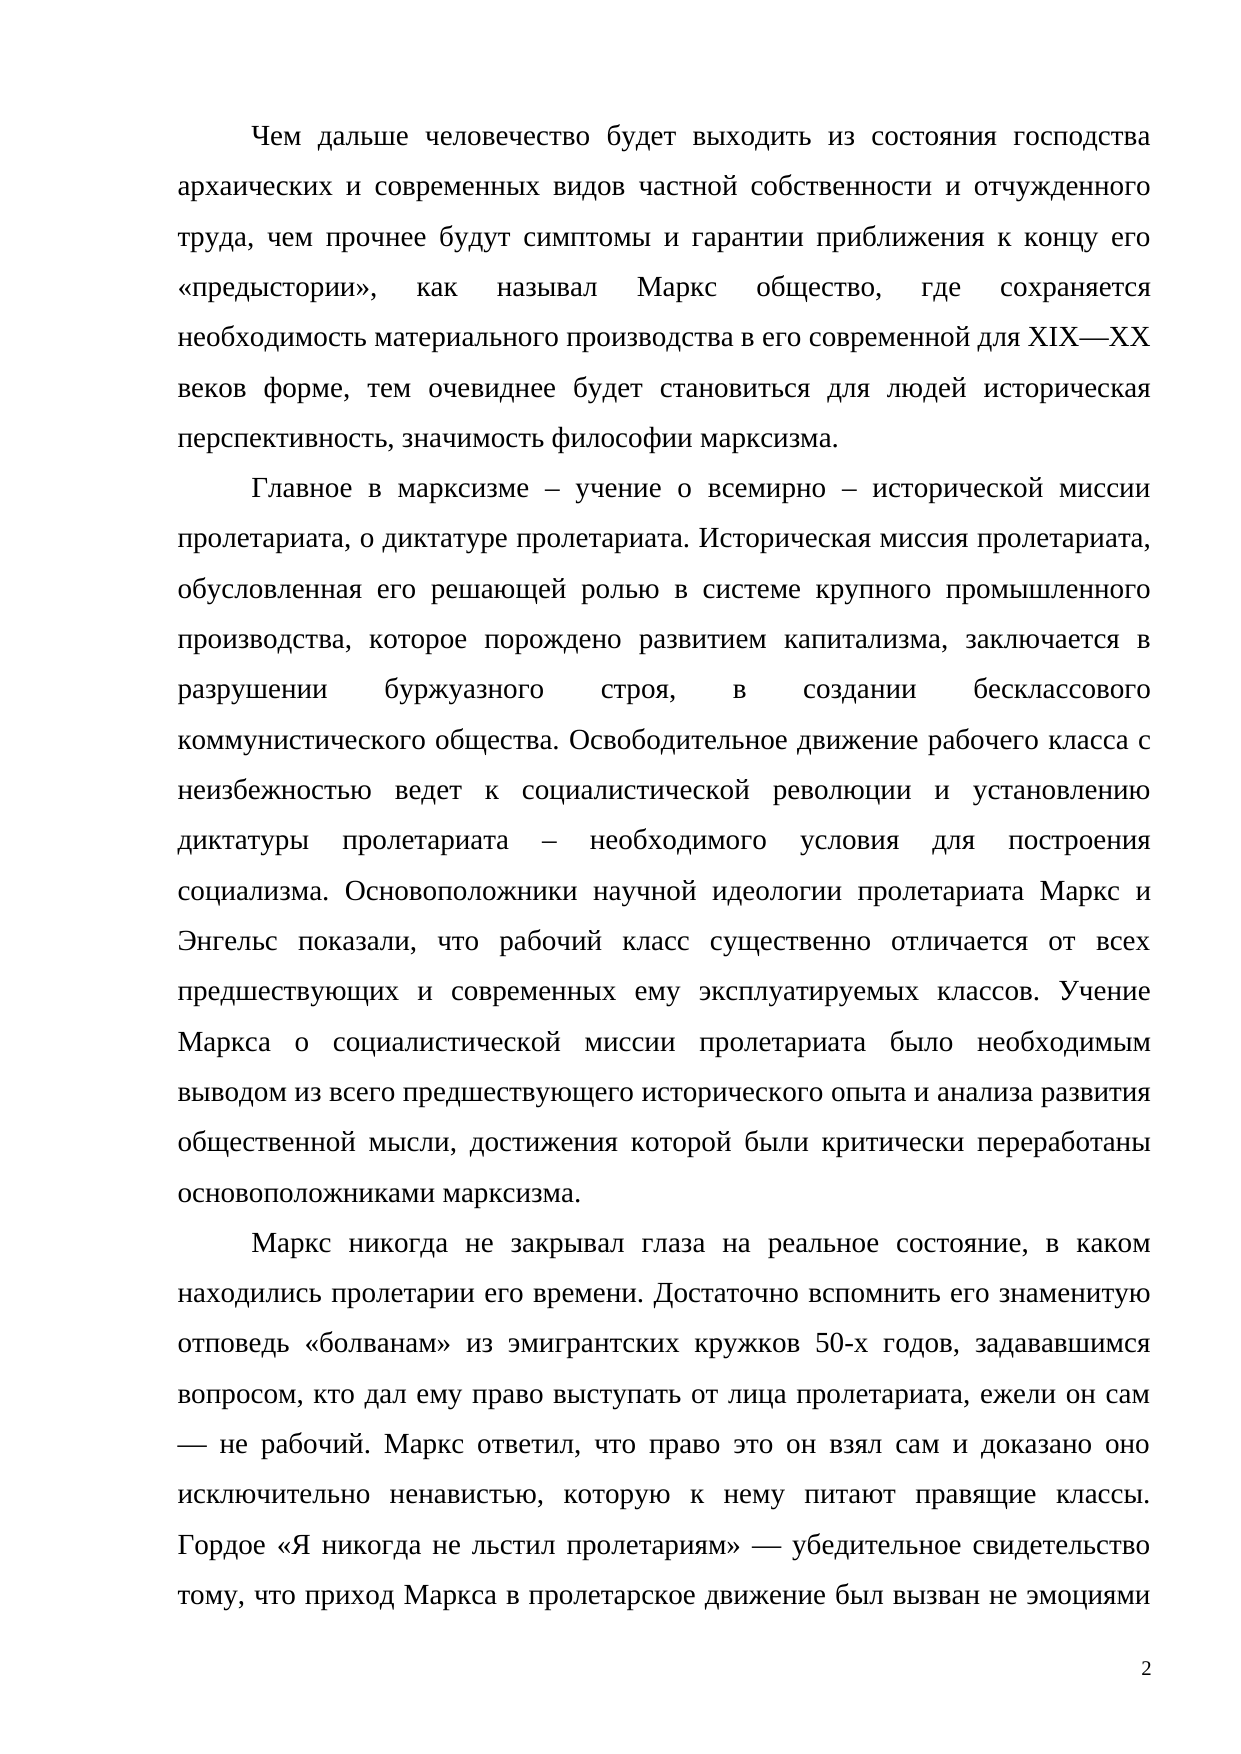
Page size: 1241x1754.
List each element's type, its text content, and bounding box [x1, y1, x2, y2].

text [177, 1225, 1152, 1611]
text Главное в марксизме – учение о всемирно – исторической миссии пролетариата, о диктатуре пролетариата. Историческая миссия пролетариата, обусловленная его решающей ролью в системе крупного промышленного производства, которое порождено развитием капитализма, заключается в разрушении буржуазного строя, в создании бесклассового коммунистического общества. Освободительное движение рабочего класса с неизбежностью ведет к социалистической революции и установлению диктатуры пролетариата – необходимого условия для построения социализма. Основоположники научной идеологии пролетариата Маркс и Энгельс показали, что рабочий класс существенно отличается от всех предшествующих и современных ему эксплуатируемых классов. Учение Маркса о социалистической миссии пролетариата было необходимым выводом из всего предшествующего исторического опыта и анализа развития общественной мысли, достижения которой были критически переработаны основоположниками марксизма. [177, 470, 1152, 1208]
text Чем дальше человечество будет выходить из состояния господства архаических и современных видов частной собственности и отчужденного труда, чем прочнее будут симптомы и гарантии приближения к концу его «предыстории», как называл Маркс общество, где сохраняется необходимость материального производства в его современной для XIX—XX веков форме, тем очевиднее будет становиться для людей историческая перспективность, значимость философии марксизма. [177, 118, 1152, 453]
